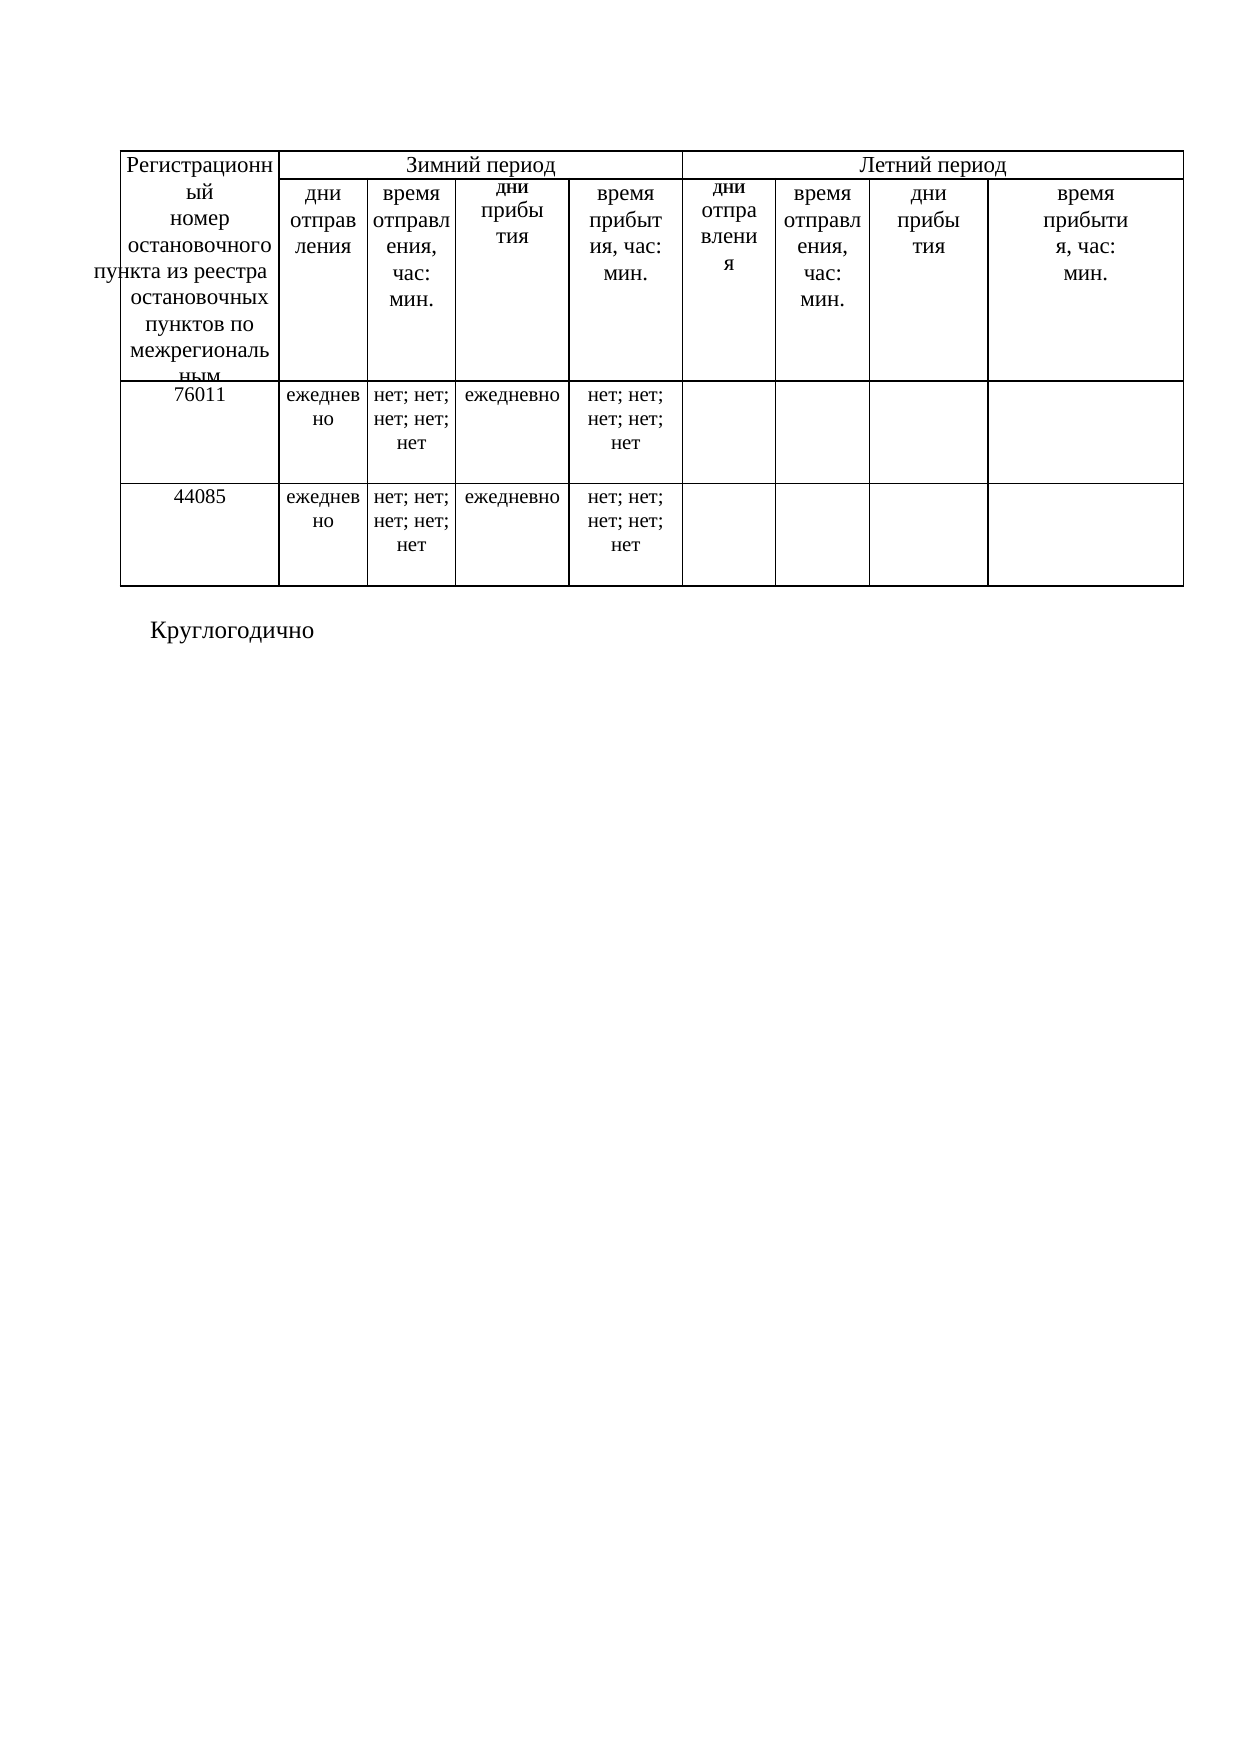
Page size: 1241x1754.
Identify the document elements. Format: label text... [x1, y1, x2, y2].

table_cell ежедневно [456, 382, 568, 482]
table_cell ежедневно [280, 382, 367, 482]
table_cell дни прибы тия [870, 180, 987, 380]
text Круглогодично [150, 615, 1090, 644]
table_cell время отправл ения, час: мин. [776, 180, 869, 380]
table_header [121, 152, 278, 380]
table_cell [776, 484, 869, 585]
table_cell нет; нет; нет; нет; нет [570, 484, 682, 585]
table_cell ДНИ прибы тия [456, 180, 568, 380]
table_cell [683, 382, 775, 482]
table_cell время прибыти я, час: мин. [989, 180, 1183, 380]
table_cell [870, 382, 987, 482]
table_cell [989, 484, 1183, 585]
table_header Зимний период [280, 152, 682, 178]
table_header Летний период [683, 152, 1183, 178]
table_cell ежедневно [280, 484, 367, 585]
table_cell 76011 [121, 382, 278, 482]
table_cell [870, 484, 987, 585]
table_cell время отправл ения, час: мин. [368, 180, 455, 380]
table_cell [683, 484, 775, 585]
table_cell ДНИ отпра влени я [683, 180, 775, 380]
table_cell нет; нет; нет; нет; нет [368, 484, 455, 585]
table_cell нет; нет; нет; нет; нет [368, 382, 455, 482]
table_cell время прибыт ия, час: мин. [570, 180, 682, 380]
table_cell дни отправ ления [280, 180, 367, 380]
table_cell [989, 382, 1183, 482]
table_cell ежедневно [456, 484, 568, 585]
table_cell 44085 [121, 484, 278, 585]
table_cell [776, 382, 869, 482]
table_cell нет; нет; нет; нет; нет [570, 382, 682, 482]
